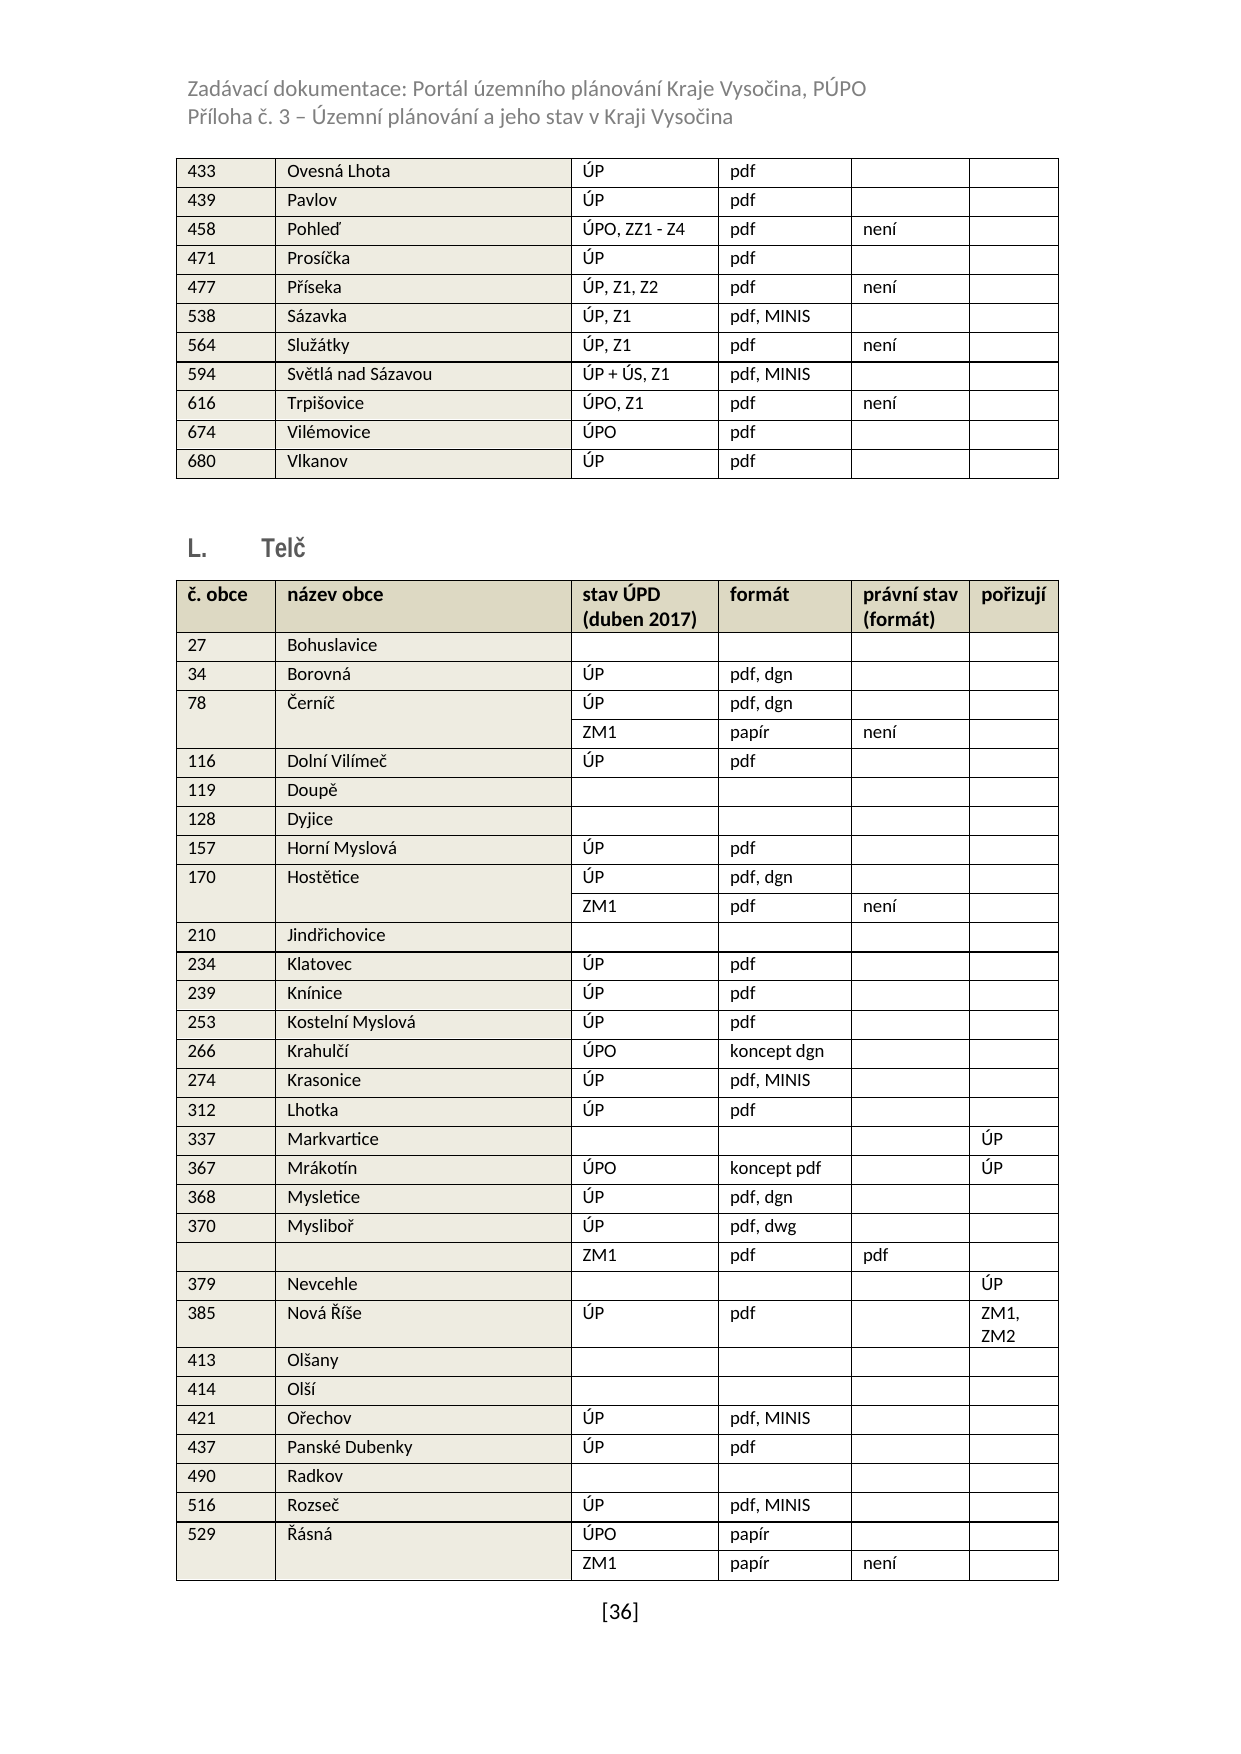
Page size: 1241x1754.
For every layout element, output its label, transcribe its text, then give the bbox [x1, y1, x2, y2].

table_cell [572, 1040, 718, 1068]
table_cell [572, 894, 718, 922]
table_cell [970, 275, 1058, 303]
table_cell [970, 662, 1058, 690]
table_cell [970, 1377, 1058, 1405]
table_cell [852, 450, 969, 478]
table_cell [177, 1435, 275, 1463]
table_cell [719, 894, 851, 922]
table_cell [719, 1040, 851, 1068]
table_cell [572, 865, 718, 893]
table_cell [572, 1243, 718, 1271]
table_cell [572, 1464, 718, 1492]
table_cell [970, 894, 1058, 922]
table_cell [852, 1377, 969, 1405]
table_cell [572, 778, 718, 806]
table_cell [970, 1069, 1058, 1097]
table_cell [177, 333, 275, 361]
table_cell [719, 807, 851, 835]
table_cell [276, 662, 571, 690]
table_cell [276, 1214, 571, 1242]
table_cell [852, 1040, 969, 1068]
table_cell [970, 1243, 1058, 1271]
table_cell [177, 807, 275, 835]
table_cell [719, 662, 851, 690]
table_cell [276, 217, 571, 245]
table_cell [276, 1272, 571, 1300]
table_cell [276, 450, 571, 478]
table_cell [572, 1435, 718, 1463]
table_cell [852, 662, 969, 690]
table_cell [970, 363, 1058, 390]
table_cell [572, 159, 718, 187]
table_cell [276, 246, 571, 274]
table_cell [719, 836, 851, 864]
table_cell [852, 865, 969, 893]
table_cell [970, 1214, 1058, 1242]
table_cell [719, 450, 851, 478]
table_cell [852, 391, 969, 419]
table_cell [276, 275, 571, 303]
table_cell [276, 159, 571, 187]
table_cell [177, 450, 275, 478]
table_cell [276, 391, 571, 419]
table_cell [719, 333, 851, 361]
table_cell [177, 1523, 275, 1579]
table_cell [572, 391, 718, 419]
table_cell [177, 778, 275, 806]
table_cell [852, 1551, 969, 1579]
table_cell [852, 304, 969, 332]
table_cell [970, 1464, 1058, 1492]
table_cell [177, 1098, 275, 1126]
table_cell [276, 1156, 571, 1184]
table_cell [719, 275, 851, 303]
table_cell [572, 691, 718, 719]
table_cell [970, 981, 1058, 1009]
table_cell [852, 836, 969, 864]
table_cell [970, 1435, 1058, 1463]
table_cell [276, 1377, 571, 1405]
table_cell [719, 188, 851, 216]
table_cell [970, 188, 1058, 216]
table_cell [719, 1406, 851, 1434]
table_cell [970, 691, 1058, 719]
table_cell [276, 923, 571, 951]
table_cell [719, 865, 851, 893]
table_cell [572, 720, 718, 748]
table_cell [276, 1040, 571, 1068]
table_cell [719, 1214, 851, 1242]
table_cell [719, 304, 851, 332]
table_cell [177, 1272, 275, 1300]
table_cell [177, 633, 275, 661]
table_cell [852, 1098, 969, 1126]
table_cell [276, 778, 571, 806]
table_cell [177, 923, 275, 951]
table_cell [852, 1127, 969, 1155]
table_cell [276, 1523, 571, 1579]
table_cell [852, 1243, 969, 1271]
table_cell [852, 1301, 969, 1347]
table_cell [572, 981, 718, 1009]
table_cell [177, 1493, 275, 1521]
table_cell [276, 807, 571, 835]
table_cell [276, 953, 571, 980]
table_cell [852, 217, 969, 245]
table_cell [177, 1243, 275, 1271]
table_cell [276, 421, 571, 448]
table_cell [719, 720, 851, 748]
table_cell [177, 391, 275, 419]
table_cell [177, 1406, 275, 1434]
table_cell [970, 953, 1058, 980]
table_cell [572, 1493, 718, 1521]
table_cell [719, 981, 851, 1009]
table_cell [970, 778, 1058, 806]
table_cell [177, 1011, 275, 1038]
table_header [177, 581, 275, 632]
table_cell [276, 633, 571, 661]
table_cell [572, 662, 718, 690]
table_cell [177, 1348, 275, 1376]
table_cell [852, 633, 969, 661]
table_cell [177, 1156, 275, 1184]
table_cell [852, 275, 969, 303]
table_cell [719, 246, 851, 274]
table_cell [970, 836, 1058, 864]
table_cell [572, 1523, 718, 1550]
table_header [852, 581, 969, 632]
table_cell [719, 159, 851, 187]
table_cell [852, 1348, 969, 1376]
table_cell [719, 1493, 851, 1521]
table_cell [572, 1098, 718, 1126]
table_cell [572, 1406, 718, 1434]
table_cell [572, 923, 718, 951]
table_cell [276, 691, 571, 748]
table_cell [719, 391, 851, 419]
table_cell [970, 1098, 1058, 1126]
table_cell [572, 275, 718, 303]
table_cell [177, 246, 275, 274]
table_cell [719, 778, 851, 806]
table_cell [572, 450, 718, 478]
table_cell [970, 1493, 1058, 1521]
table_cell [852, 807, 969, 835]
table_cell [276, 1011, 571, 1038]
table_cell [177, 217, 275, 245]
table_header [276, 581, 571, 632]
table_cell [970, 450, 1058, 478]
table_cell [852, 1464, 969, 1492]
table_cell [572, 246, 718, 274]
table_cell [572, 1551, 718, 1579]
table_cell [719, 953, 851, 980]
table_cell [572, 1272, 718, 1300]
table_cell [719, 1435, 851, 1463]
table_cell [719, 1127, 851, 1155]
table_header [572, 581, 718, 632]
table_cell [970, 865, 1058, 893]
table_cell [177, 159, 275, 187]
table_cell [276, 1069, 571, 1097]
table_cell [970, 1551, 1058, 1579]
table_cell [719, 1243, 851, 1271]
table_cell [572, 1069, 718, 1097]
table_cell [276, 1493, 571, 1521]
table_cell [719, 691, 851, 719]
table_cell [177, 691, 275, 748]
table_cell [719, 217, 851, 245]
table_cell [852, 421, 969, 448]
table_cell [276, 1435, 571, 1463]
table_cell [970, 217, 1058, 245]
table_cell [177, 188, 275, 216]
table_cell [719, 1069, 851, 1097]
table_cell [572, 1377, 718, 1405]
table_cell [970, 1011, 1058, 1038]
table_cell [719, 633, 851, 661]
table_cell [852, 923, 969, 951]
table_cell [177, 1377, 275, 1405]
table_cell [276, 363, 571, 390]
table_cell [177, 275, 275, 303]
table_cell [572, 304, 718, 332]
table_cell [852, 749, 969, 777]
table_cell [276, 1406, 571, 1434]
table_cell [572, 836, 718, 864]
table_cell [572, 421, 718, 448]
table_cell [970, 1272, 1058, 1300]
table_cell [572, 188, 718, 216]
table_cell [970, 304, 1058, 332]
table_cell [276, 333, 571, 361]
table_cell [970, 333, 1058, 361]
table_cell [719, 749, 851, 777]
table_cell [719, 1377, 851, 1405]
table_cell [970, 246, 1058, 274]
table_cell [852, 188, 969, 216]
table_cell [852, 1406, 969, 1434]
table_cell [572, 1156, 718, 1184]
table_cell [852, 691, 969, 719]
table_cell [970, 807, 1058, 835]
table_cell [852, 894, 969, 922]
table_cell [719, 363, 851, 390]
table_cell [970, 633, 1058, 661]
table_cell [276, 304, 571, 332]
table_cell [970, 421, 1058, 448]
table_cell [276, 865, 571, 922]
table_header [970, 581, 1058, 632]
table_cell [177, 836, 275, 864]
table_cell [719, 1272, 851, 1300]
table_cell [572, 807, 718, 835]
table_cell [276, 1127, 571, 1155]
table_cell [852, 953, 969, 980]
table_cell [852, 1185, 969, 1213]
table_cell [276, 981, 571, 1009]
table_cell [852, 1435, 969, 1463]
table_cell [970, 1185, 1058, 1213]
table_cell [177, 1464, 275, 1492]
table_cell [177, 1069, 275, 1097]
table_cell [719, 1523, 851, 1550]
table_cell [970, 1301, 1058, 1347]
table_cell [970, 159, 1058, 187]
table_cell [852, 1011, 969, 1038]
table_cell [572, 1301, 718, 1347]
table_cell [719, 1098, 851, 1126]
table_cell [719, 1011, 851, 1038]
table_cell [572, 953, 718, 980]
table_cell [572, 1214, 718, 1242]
subtitle Telč [187, 532, 1053, 563]
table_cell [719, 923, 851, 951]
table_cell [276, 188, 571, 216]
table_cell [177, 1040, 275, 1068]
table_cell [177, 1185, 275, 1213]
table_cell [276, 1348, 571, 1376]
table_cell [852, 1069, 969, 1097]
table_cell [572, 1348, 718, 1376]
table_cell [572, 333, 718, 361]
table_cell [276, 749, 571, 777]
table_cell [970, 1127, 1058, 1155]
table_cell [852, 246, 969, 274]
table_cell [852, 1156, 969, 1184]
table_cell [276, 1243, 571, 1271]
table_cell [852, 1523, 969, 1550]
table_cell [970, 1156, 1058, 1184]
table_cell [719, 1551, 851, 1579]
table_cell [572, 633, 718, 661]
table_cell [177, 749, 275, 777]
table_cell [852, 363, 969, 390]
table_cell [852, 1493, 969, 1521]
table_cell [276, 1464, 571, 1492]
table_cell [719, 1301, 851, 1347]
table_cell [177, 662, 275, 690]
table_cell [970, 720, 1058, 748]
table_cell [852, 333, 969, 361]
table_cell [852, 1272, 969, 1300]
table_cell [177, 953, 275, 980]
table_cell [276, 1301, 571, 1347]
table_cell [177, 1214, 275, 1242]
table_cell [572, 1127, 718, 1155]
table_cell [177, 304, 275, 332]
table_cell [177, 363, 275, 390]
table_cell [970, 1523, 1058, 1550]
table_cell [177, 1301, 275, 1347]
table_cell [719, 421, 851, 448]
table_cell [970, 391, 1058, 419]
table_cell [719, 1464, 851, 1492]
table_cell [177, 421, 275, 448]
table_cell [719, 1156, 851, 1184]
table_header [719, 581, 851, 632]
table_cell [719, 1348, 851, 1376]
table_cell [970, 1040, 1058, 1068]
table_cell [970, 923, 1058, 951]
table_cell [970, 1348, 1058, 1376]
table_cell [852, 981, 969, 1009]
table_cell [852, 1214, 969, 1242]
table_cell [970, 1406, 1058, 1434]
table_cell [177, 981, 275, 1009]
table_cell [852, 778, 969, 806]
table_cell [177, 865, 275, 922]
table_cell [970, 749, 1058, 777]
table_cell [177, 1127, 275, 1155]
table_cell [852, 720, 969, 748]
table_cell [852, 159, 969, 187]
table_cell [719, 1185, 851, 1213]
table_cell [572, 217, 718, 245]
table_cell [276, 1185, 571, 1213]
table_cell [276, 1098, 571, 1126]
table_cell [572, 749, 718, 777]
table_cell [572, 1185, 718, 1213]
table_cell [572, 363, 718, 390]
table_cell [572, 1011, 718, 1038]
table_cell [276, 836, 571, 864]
